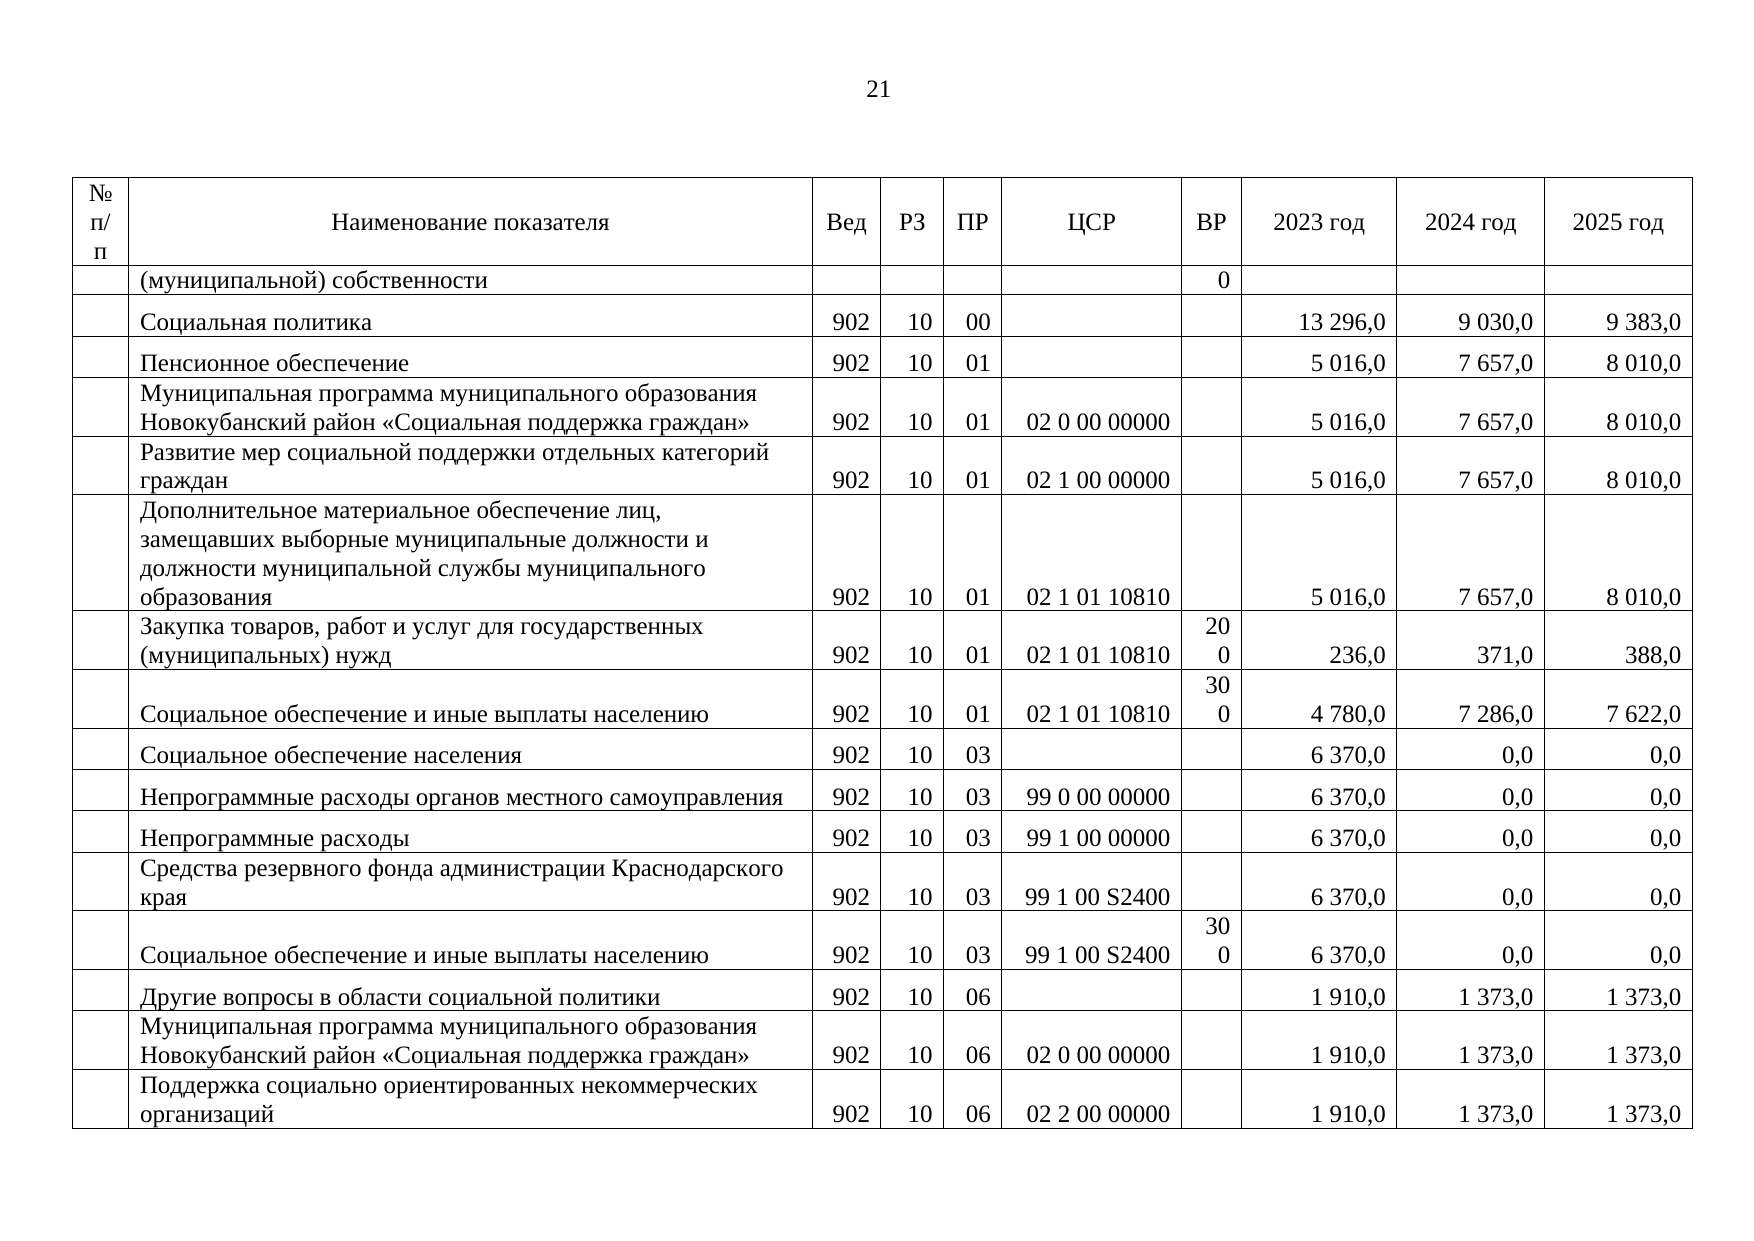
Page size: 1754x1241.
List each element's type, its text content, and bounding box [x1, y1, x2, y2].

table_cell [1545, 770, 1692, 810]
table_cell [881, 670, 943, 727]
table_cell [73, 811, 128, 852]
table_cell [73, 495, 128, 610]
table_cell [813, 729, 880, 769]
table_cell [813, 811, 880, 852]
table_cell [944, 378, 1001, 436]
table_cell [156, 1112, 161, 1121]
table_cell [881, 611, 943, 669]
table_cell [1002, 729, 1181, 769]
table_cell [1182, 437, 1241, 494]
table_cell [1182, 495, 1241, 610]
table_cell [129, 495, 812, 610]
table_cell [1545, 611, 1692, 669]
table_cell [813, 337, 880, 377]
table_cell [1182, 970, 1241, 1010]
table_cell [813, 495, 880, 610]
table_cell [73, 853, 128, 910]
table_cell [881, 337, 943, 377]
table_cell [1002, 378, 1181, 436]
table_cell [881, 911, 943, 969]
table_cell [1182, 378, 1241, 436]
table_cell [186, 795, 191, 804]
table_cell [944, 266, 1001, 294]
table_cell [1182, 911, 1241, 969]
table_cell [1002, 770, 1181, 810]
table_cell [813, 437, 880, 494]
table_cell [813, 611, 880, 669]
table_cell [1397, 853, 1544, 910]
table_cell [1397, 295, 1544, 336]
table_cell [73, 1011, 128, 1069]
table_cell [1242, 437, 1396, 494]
table_header РЗ [881, 178, 943, 264]
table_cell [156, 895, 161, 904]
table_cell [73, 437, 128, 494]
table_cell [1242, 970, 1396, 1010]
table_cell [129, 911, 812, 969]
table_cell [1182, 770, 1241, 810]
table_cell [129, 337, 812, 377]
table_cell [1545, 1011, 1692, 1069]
table_header Наименование показателя [129, 178, 812, 264]
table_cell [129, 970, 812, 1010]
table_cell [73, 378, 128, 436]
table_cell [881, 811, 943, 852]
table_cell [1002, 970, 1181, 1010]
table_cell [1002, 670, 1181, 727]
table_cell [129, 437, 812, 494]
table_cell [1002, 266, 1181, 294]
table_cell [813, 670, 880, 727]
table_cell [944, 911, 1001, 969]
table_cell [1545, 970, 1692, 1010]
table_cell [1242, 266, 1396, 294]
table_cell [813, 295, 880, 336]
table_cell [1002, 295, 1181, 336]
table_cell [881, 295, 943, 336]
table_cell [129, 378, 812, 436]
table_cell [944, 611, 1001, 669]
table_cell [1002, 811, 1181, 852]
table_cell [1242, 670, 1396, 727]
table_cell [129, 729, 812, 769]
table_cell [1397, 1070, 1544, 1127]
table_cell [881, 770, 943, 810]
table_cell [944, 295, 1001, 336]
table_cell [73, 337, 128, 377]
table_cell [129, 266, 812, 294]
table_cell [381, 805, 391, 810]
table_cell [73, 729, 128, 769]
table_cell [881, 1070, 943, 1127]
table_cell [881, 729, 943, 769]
table_header 2024 год [1397, 178, 1544, 264]
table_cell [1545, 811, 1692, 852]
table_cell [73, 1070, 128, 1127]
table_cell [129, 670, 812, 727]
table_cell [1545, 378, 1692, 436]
table_header ПР [944, 178, 1001, 264]
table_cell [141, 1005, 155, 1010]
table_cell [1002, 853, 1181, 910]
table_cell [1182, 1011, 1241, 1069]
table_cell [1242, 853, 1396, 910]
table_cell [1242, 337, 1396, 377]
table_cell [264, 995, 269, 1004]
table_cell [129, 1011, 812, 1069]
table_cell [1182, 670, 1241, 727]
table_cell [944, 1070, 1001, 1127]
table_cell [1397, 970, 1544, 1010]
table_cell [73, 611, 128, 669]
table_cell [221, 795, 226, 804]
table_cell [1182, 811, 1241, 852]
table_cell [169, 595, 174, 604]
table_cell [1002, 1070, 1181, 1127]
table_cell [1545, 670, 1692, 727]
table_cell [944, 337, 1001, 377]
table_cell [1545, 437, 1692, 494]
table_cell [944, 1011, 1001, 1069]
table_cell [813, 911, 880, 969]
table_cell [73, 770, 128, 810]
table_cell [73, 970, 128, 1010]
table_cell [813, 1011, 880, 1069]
table_header ВР [1182, 178, 1241, 264]
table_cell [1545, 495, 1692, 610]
table_header 2025 год [1545, 178, 1692, 264]
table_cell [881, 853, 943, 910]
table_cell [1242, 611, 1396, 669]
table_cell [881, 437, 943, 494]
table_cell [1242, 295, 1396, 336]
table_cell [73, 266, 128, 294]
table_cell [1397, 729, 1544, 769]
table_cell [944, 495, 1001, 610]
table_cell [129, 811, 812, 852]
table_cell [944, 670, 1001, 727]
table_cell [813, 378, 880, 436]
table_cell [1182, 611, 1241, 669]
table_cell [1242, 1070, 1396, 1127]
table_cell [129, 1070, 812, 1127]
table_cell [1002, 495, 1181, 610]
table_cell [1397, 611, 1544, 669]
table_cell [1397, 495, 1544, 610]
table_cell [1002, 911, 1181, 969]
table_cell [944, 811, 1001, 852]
table_header 2023 год [1242, 178, 1396, 264]
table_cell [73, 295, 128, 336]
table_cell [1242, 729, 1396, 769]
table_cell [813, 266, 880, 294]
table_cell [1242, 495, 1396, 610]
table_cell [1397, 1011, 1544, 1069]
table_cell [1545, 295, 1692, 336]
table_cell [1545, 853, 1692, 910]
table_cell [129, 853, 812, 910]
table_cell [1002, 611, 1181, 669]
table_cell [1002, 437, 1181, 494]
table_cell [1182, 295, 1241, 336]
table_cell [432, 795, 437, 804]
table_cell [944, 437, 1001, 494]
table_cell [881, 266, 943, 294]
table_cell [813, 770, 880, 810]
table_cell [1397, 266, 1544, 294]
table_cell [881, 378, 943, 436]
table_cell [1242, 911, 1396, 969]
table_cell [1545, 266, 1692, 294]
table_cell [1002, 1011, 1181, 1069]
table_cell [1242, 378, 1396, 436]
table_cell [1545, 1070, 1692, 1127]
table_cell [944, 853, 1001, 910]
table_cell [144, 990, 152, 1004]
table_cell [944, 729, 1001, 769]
table_header ЦСР [1002, 178, 1181, 264]
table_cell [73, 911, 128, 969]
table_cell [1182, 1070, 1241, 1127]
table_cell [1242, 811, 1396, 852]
table_header № п/п [73, 178, 128, 264]
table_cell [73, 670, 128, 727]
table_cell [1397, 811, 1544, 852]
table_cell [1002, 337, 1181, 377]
table_header Вед [813, 178, 880, 264]
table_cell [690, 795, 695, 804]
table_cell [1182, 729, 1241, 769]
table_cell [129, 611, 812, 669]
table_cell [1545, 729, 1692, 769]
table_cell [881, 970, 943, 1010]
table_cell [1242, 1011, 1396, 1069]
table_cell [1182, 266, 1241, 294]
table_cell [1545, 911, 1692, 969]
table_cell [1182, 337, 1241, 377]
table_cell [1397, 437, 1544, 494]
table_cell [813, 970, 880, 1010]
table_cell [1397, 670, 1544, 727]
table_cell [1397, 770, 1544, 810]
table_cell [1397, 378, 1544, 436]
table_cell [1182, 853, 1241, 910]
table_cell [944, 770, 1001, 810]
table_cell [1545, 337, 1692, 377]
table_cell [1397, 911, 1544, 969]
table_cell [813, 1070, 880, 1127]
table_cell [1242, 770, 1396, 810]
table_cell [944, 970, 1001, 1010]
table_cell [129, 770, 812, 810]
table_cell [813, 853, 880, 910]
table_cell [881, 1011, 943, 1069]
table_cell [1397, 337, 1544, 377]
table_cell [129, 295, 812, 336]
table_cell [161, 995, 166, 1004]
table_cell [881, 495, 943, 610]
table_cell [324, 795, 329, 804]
